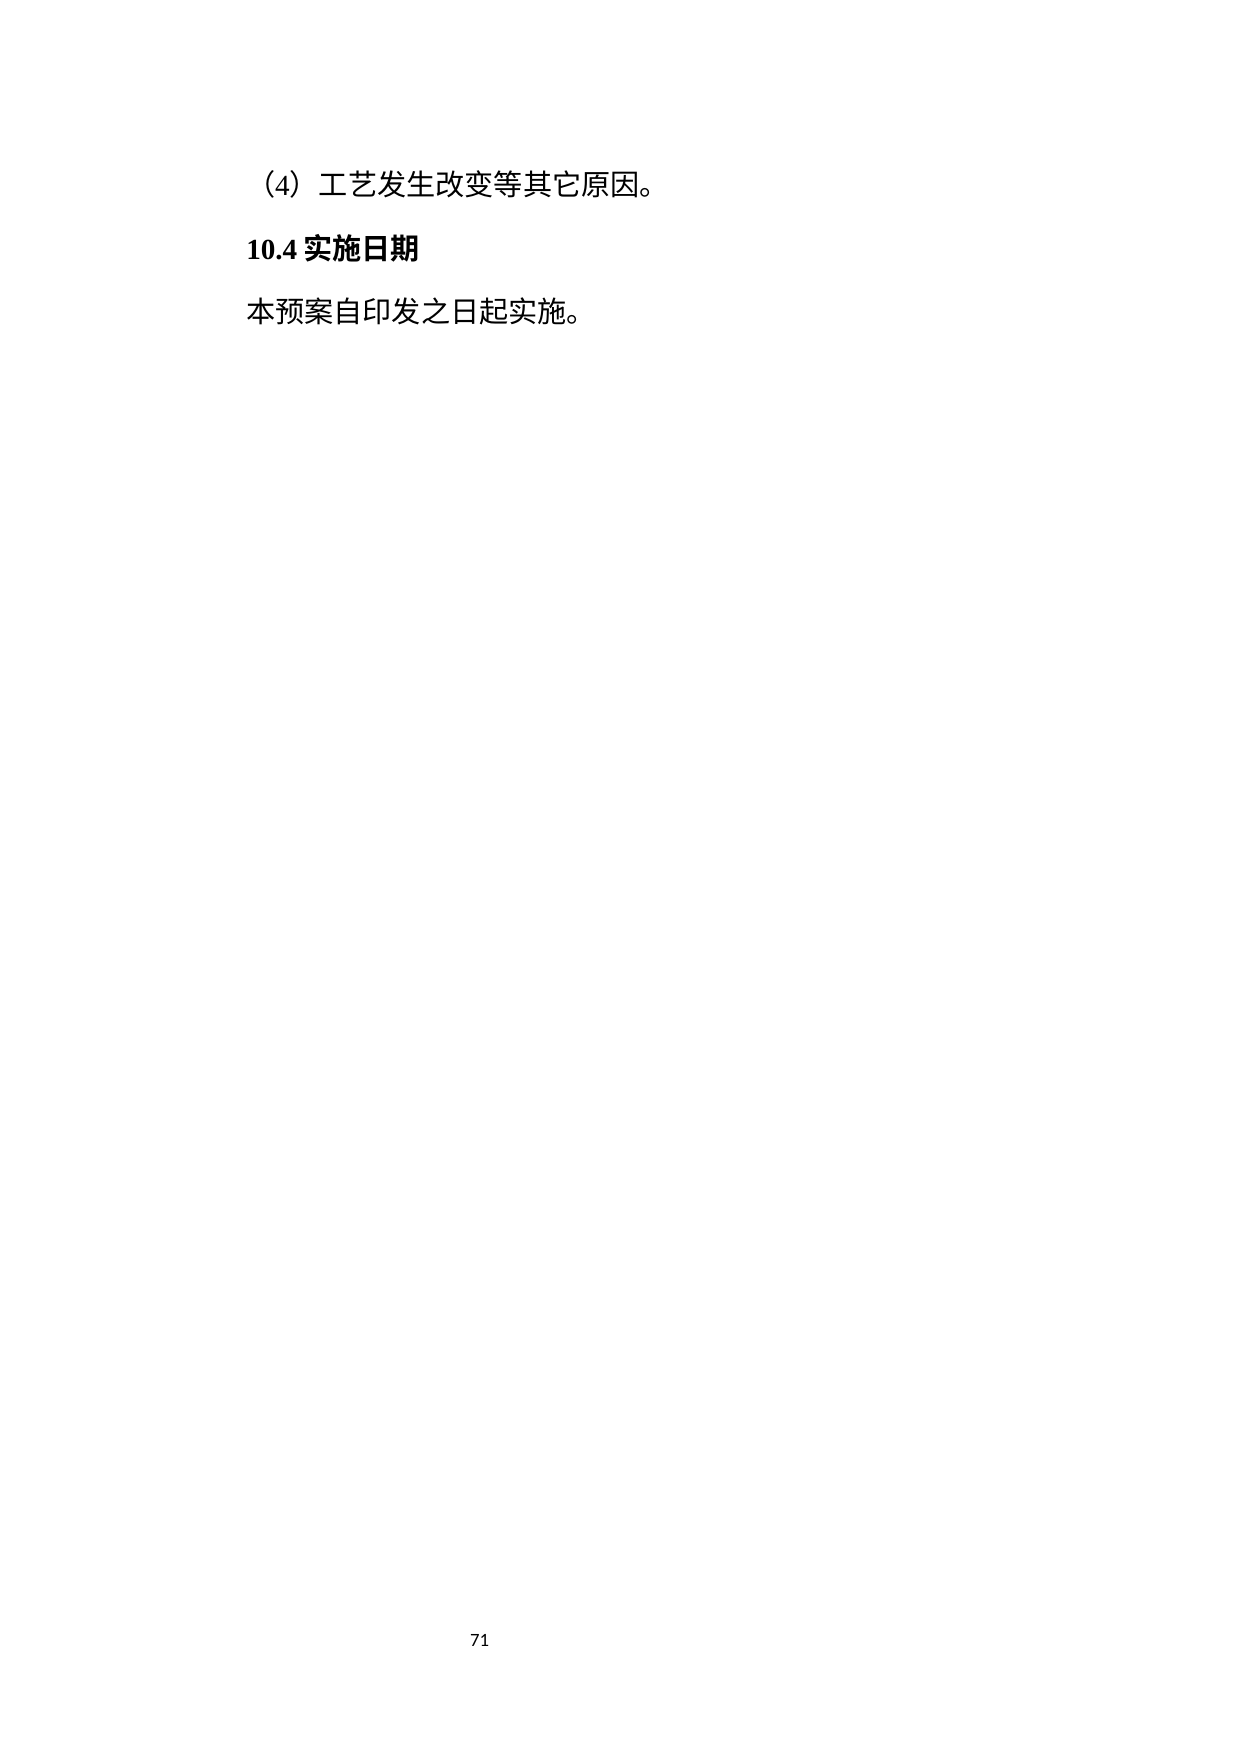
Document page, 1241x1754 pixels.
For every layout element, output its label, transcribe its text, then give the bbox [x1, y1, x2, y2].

text （4）工艺发生改变等其它原因。 [187, 162, 1053, 204]
text 本预案自印发之日起实施。 [187, 289, 1053, 331]
text 10.4实施日期 [187, 225, 1053, 268]
